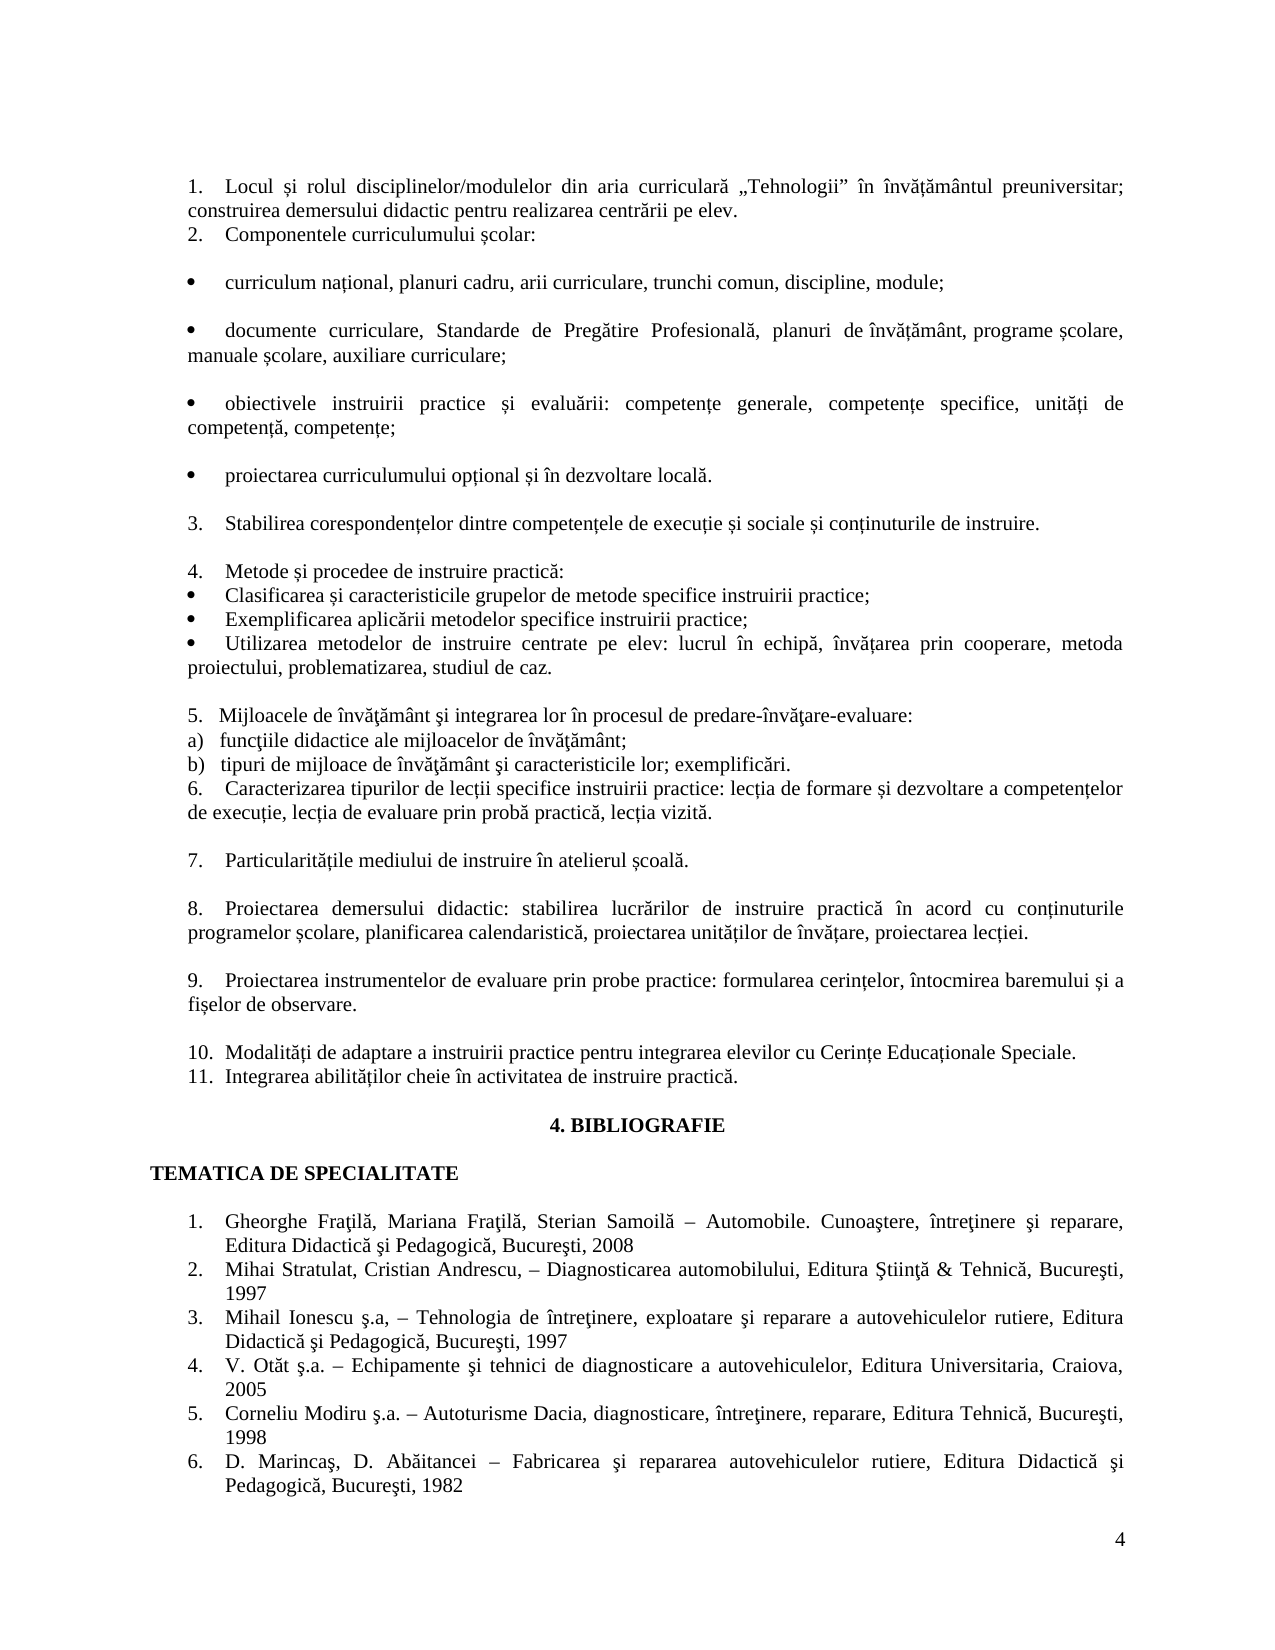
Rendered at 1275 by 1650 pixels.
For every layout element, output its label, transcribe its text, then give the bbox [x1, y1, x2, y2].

list Mihai Stratulat, Cristian Andrescu, – Diagnosticarea automobilului, Editura Ştiinţă & Tehnică, Bucureşti, 1997 [187, 1257, 1125, 1305]
text a) funcţiile didactice ale mijloacelor de învăţământ; [150, 727, 1125, 752]
list Locul și rolul disciplinelor/modulelor din aria curriculară „Tehnologii” în învățământul preuniversitar; construirea demersului didactic pentru realizarea centrării pe elev. [187, 174, 1125, 222]
list D. Marincaş, D. Abăitancei – Fabricarea şi repararea autovehiculelor rutiere, Editura Didactică şi Pedagogică, Bucureşti, 1982 [187, 1449, 1125, 1497]
list Stabilirea corespondențelor dintre competențele de execuție și sociale și conținuturile de instruire. [187, 511, 1125, 535]
list documente curriculare, Standarde de Pregătire Profesională, planuri de învățământ, programe școlare, manuale școlare, auxiliare curriculare; [187, 318, 1125, 367]
list obiectivele instruirii practice și evaluării: competențe generale, competențe specifice, unități de competență, competențe; [187, 391, 1125, 439]
list Corneliu Modiru ş.a. – Autoturisme Dacia, diagnosticare, întreţinere, reparare, Editura Tehnică, Bucureşti, 1998 [187, 1401, 1125, 1449]
text 5. Mijloacele de învăţământ şi integrarea lor în procesul de predare-învăţare-evaluare: [150, 703, 1125, 727]
list Exemplificarea aplicării metodelor specifice instruirii practice; [187, 607, 1125, 631]
text b) tipuri de mijloace de învăţământ şi caracteristicile lor; exemplificări. [150, 752, 1125, 776]
list Proiectarea demersului didactic: stabilirea lucrărilor de instruire practică în acord cu conținuturile programelor școlare, planificarea calendaristică, proiectarea unităților de învățare, proiectarea lecției. [187, 896, 1125, 944]
list Caracterizarea tipurilor de lecții specifice instruirii practice: lecția de formare și dezvoltare a competențelor de execuție, lecția de evaluare prin probă practică, lecția vizită. [187, 776, 1125, 824]
list Proiectarea instrumentelor de evaluare prin probe practice: formularea cerințelor, întocmirea baremului și a fișelor de observare. [187, 968, 1125, 1016]
list V. Otăt ş.a. – Echipamente şi tehnici de diagnosticare a autovehiculelor, Editura Universitaria, Craiova, 2005 [187, 1353, 1125, 1401]
list Clasificarea și caracteristicile grupelor de metode specifice instruirii practice; [187, 583, 1125, 607]
text TEMATICA DE SPECIALITATE [150, 1161, 1125, 1185]
list Metode și procedee de instruire practică: [187, 559, 1125, 583]
list Integrarea abilităților cheie în activitatea de instruire practică. [187, 1064, 1125, 1088]
list Modalități de adaptare a instruirii practice pentru integrarea elevilor cu Cerințe Educaționale Speciale. [187, 1040, 1125, 1064]
list proiectarea curriculumului opțional și în dezvoltare locală. [187, 463, 1125, 487]
list Gheorghe Fraţilă, Mariana Fraţilă, Sterian Samoilă – Automobile. Cunoaştere, întreţinere şi reparare, Editura Didactică şi Pedagogică, Bucureşti, 2008 [187, 1209, 1125, 1257]
text 4. BIBLIOGRAFIE [150, 1112, 1125, 1137]
list curriculum național, planuri cadru, arii curriculare, trunchi comun, discipline, module; [187, 270, 1125, 294]
list Mihail Ionescu ş.a, – Tehnologia de întreţinere, exploatare şi reparare a autovehiculelor rutiere, Editura Didactică şi Pedagogică, Bucureşti, 1997 [187, 1305, 1125, 1353]
list Componentele curriculumului școlar: [187, 222, 1125, 246]
list Utilizarea metodelor de instruire centrate pe elev: lucrul în echipă, învățarea prin cooperare, metoda proiectului, problematizarea, studiul de caz. [187, 631, 1125, 679]
list Particularitățile mediului de instruire în atelierul școală. [187, 848, 1125, 872]
